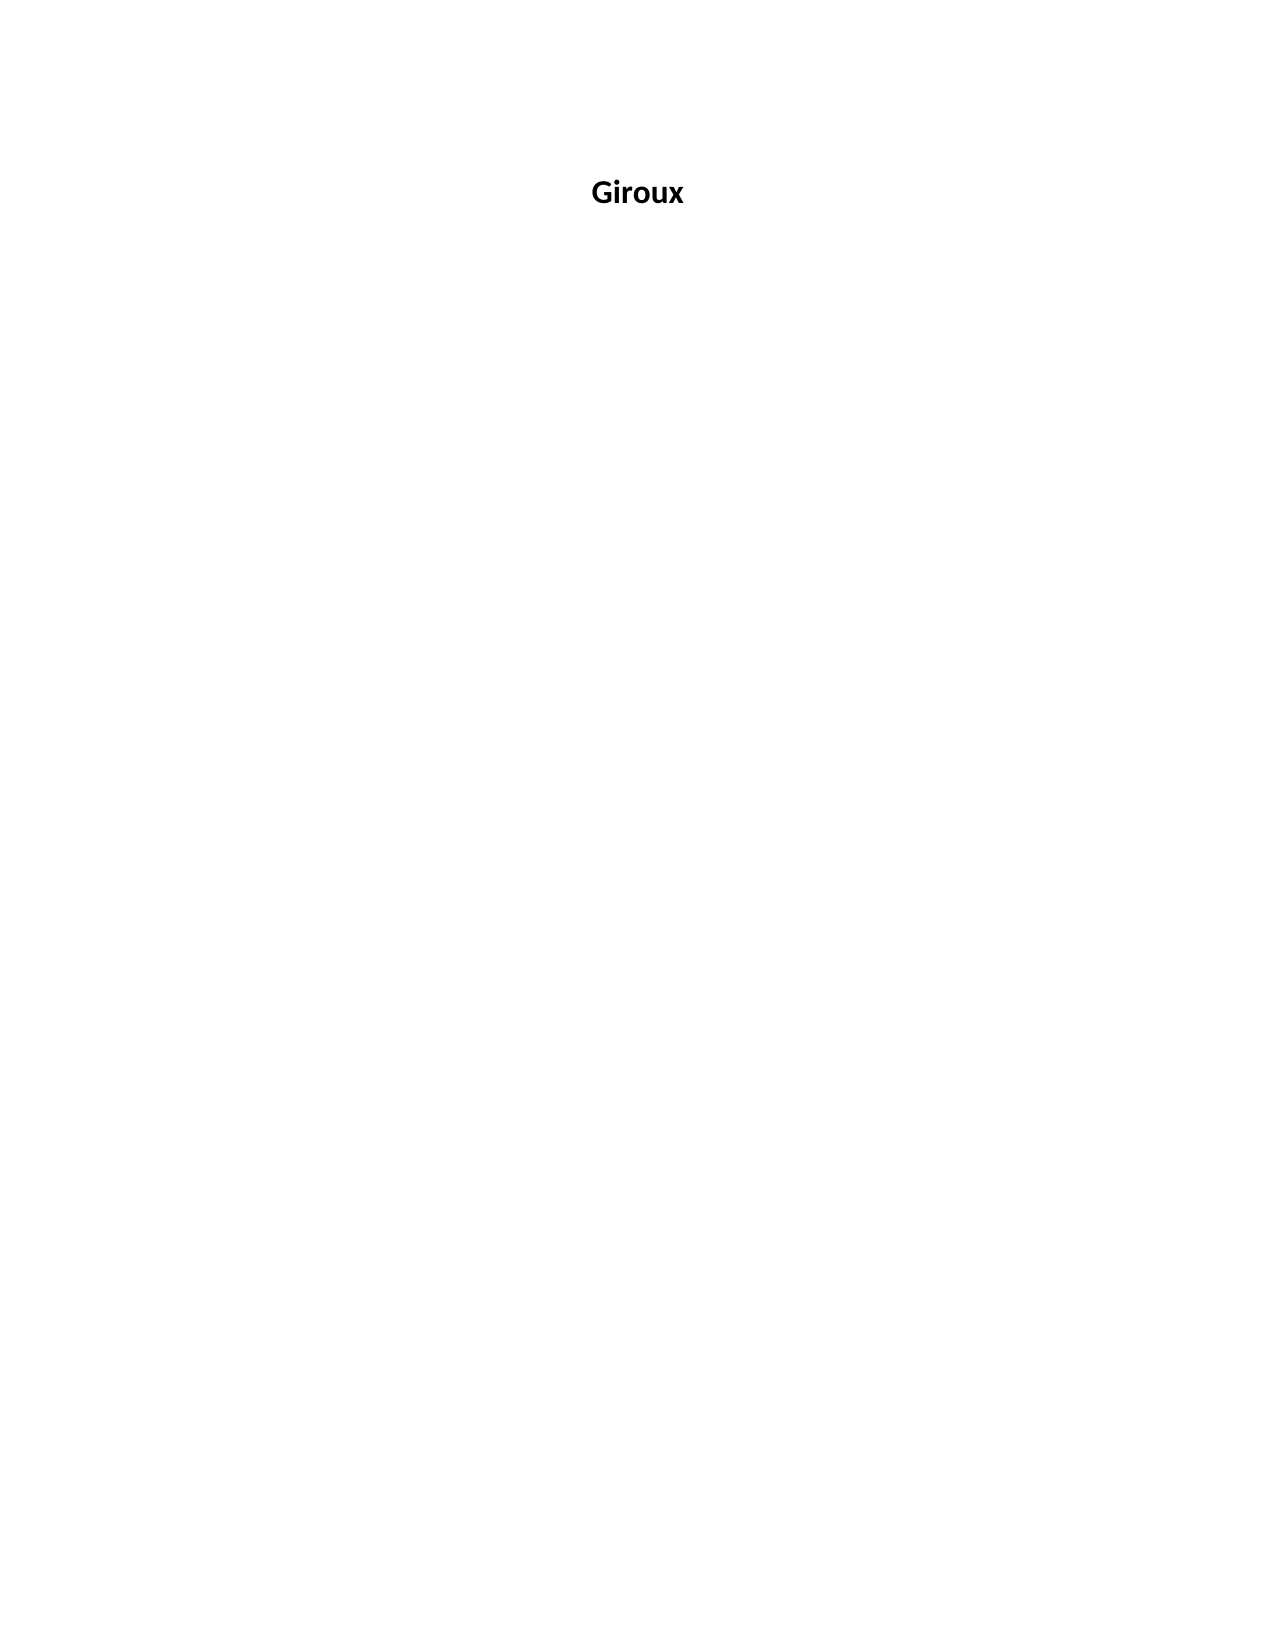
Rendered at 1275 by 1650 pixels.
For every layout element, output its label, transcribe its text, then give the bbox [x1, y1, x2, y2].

subtitle Giroux [187, 171, 1087, 212]
